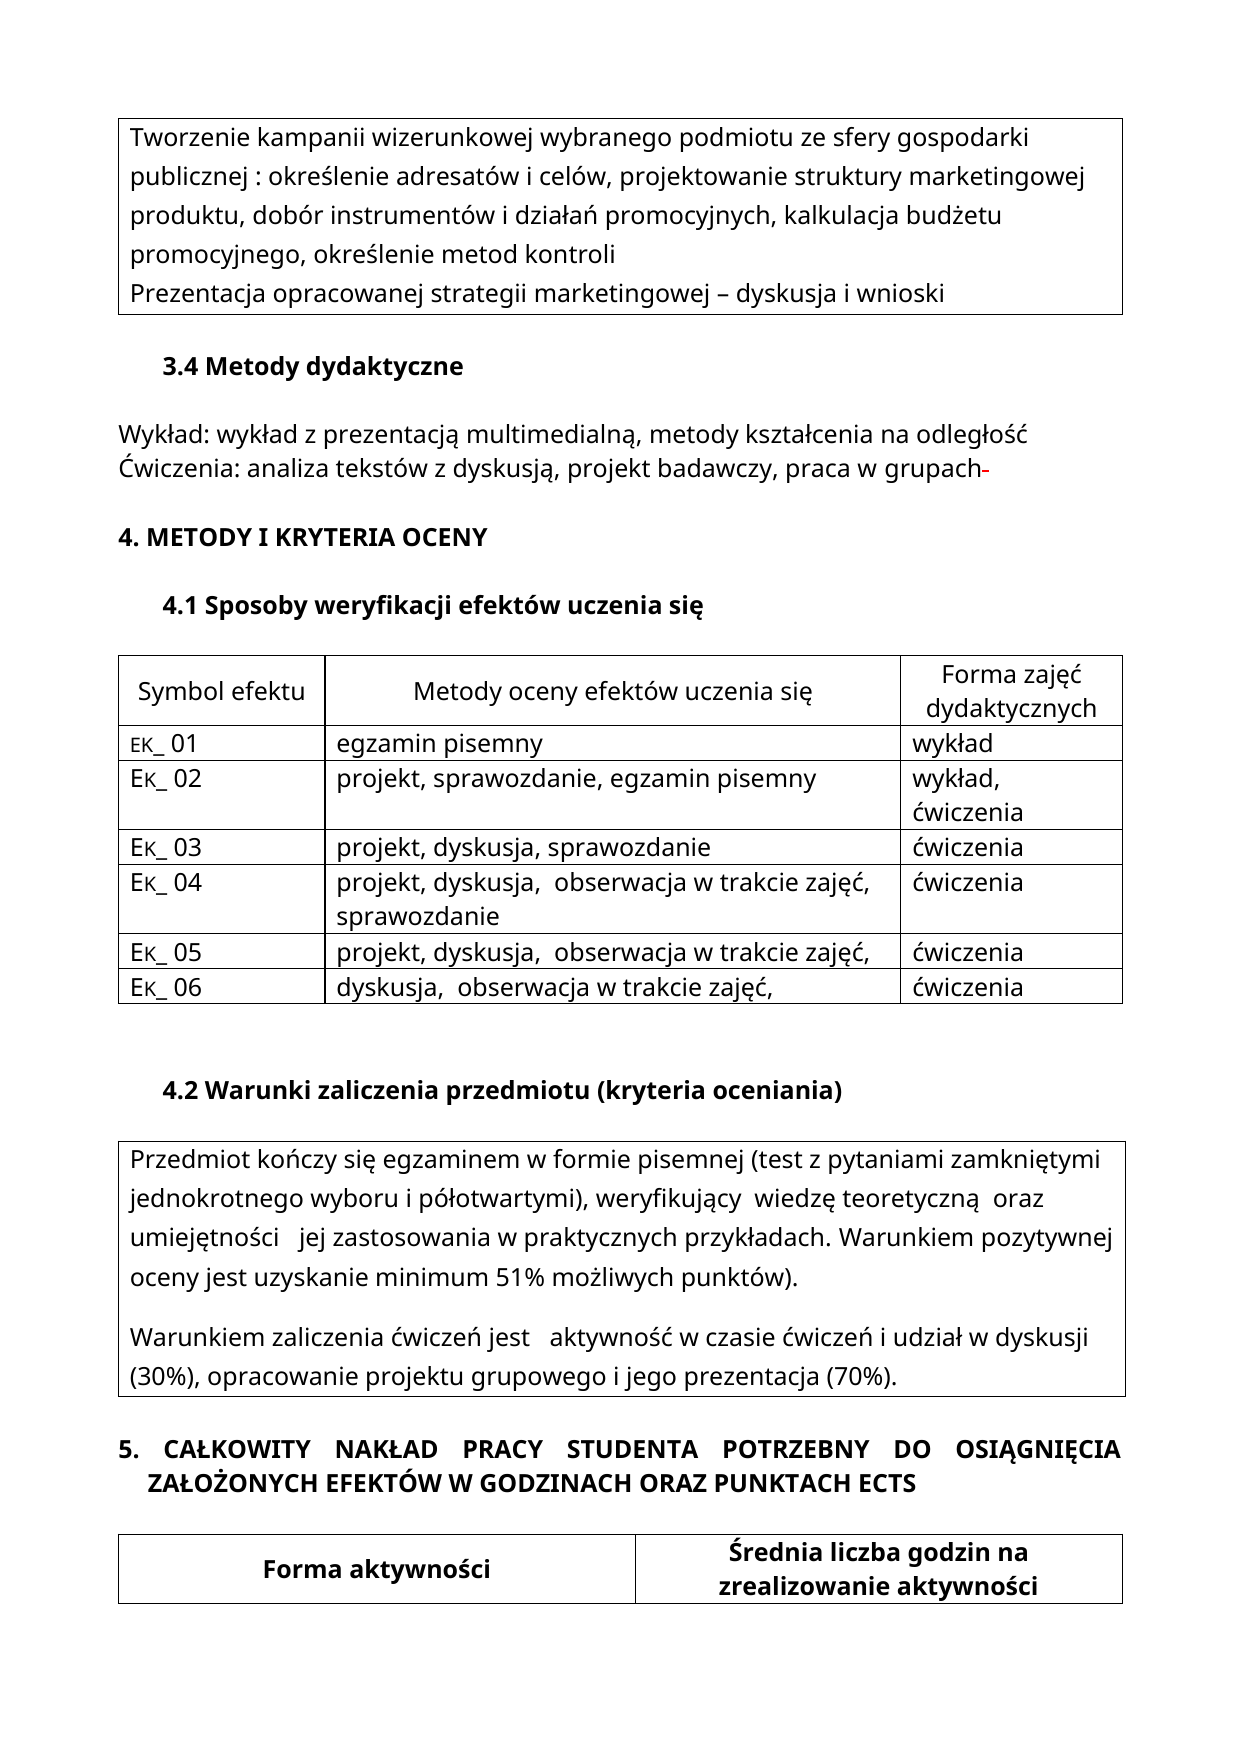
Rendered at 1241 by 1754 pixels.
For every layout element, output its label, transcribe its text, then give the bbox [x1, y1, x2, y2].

table_header Forma zajęć dydaktycznych [901, 656, 1122, 724]
text 4. METODY I KRYTERIA OCENY [118, 519, 1122, 553]
table_cell egzamin pisemny [326, 726, 900, 760]
table_header Przedmiot kończy się egzaminem w formie pisemnej (test z pytaniami zamkniętymi jednokrotnego wyboru i półotwartymi), weryfikujący wiedzę teoretyczną oraz umiejętności jej zastosowania w praktycznych przykładach. Warunkiem pozytywnej oceny jest uzyskanie minimum 51% możliwych punktów). Warunkiem zaliczenia ćwiczeń jest aktywność w czasie ćwiczeń i udział w dyskusji (30%), opracowanie projektu grupowego i jego prezentacja (70%). [119, 1142, 1125, 1396]
table_header Symbol efektu [119, 656, 324, 724]
table_cell wykład, ćwiczenia [901, 761, 1122, 829]
table_cell ek_ 01 [119, 726, 324, 760]
table_cell ćwiczenia [901, 865, 1122, 933]
text 5. CAŁKOWITY NAKŁAD PRACY STUDENTA POTRZEBNY DO OSIĄGNIĘCIA ZAŁOŻONYCH EFEKTÓW W GODZINACH ORAZ PUNKTACH ECTS [118, 1431, 1122, 1499]
table_cell Ek_ 02 [119, 761, 324, 829]
table_cell projekt, dyskusja, sprawozdanie [326, 830, 900, 864]
table_cell Ek_ 03 [119, 830, 324, 864]
table_cell projekt, dyskusja, obserwacja w trakcie zajęć, [326, 934, 900, 968]
table_cell ćwiczenia [901, 934, 1122, 968]
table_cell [119, 119, 1122, 314]
table_header Forma aktywności [119, 1535, 635, 1603]
table_cell projekt, dyskusja, obserwacja w trakcie zajęć, sprawozdanie [326, 865, 900, 933]
text 4.2 Warunki zaliczenia przedmiotu (kryteria oceniania) [162, 1072, 1122, 1107]
table_cell wykład [901, 726, 1122, 760]
table_cell Ek_ 06 [119, 969, 324, 1003]
table_cell ćwiczenia [901, 830, 1122, 864]
table_cell Ek_ 05 [119, 934, 324, 968]
table_cell Ek_ 04 [119, 865, 324, 933]
table_cell projekt, sprawozdanie, egzamin pisemny [326, 761, 900, 829]
text Ćwiczenia: analiza tekstów z dyskusją, projekt badawczy, praca w grupach [118, 451, 1122, 485]
table_cell ćwiczenia [901, 969, 1122, 1003]
text 4.1 Sposoby weryfikacji efektów uczenia się [162, 587, 1122, 621]
text 3.4 Metody dydaktyczne [162, 349, 1122, 383]
table_header Metody oceny efektów uczenia się [326, 656, 900, 724]
table_cell dyskusja, obserwacja w trakcie zajęć, [326, 969, 900, 1003]
text Wykład: wykład z prezentacją multimedialną, metody kształcenia na odległość [118, 417, 1122, 451]
table_header Średnia liczba godzin na zrealizowanie aktywności [636, 1535, 1122, 1603]
